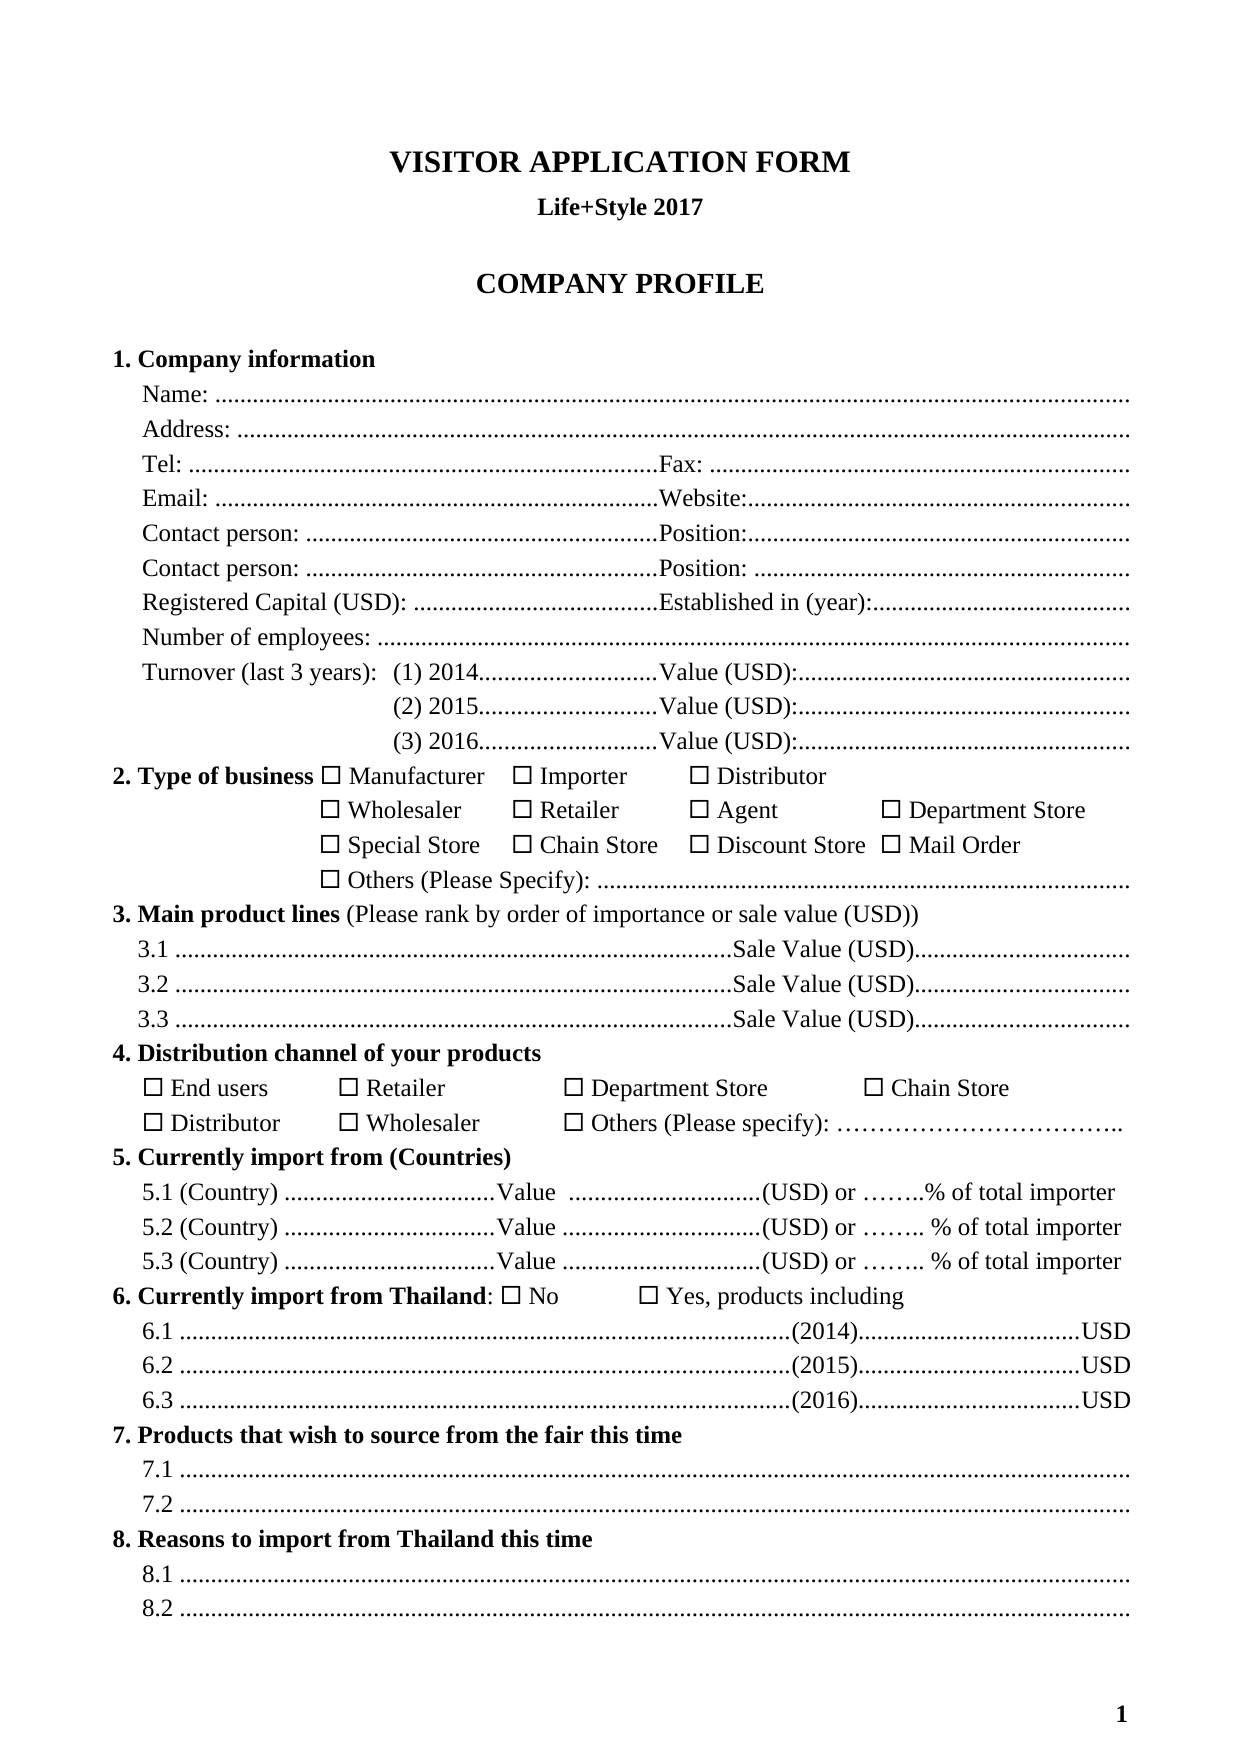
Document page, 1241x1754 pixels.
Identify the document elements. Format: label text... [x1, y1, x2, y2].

text Address: [142, 413, 1131, 443]
text 3.1 Sale Value (USD) [112, 933, 1131, 964]
text Life+Style 2017 [112, 192, 1128, 222]
text 3.2 Sale Value (USD) [112, 968, 1131, 998]
text Email: Website: [142, 482, 1131, 513]
text 4. Distribution channel of your products [112, 1037, 1131, 1068]
text Wholesaler Retailer Agent Department Store [112, 795, 1131, 825]
text Others (Please Specify): [112, 864, 1131, 894]
text Special Store Chain Store Discount Store Mail Order [112, 829, 1131, 860]
text 6.1 (2014) USD [142, 1315, 1131, 1345]
text 1. Company information [112, 344, 1131, 374]
text 7.1 [142, 1454, 1131, 1484]
text 5.1 (Country) Value (USD) or ……..% of total importer [142, 1176, 1131, 1207]
text Name: [142, 378, 1131, 409]
text Contact person: Position: [142, 552, 1131, 582]
text COMPANY PROFILE [112, 252, 1128, 313]
text End users Retailer Department Store Chain Store [142, 1072, 1131, 1103]
text 7.2 [142, 1488, 1131, 1519]
text 3. Main product lines (Please rank by order of importance or sale value (USD)) [112, 899, 1131, 929]
text 3.3 Sale Value (USD) [112, 1003, 1131, 1033]
text Tel: Fax: [142, 448, 1131, 478]
text 7. Products that wish to source from the fair this time [112, 1419, 1131, 1449]
text 5.3 (Country) Value (USD) or …….. % of total importer [142, 1246, 1131, 1276]
text 2. Type of business Manufacturer Importer Distributor [112, 760, 1131, 790]
text (2) 2015 Value (USD): [142, 691, 1131, 721]
text Contact person: Position: [142, 517, 1131, 548]
text 6.2 (2015) USD [142, 1350, 1131, 1380]
text 8.2 [142, 1592, 1131, 1623]
text Registered Capital (USD): Established in (year): [142, 587, 1131, 617]
text 6. Currently import from Thailand: No Yes, products including [112, 1280, 1131, 1311]
text 8. Reasons to import from Thailand this time [112, 1523, 1131, 1553]
text Distributor Wholesaler Others (Please specify): …………………………….. [142, 1107, 1131, 1137]
text Number of employees: [142, 621, 1131, 652]
text 5.2 (Country) Value (USD) or …….. % of total importer [142, 1211, 1131, 1241]
text (3) 2016 Value (USD): [142, 725, 1131, 756]
text 5. Currently import from (Countries) [112, 1142, 1131, 1172]
text Turnover (last 3 years): (1) 2014 Value (USD): [142, 656, 1131, 686]
text VISITOR APPLICATION FORM [112, 131, 1128, 192]
text 8.1 [142, 1558, 1131, 1588]
text 6.3 (2016) USD [142, 1384, 1131, 1415]
